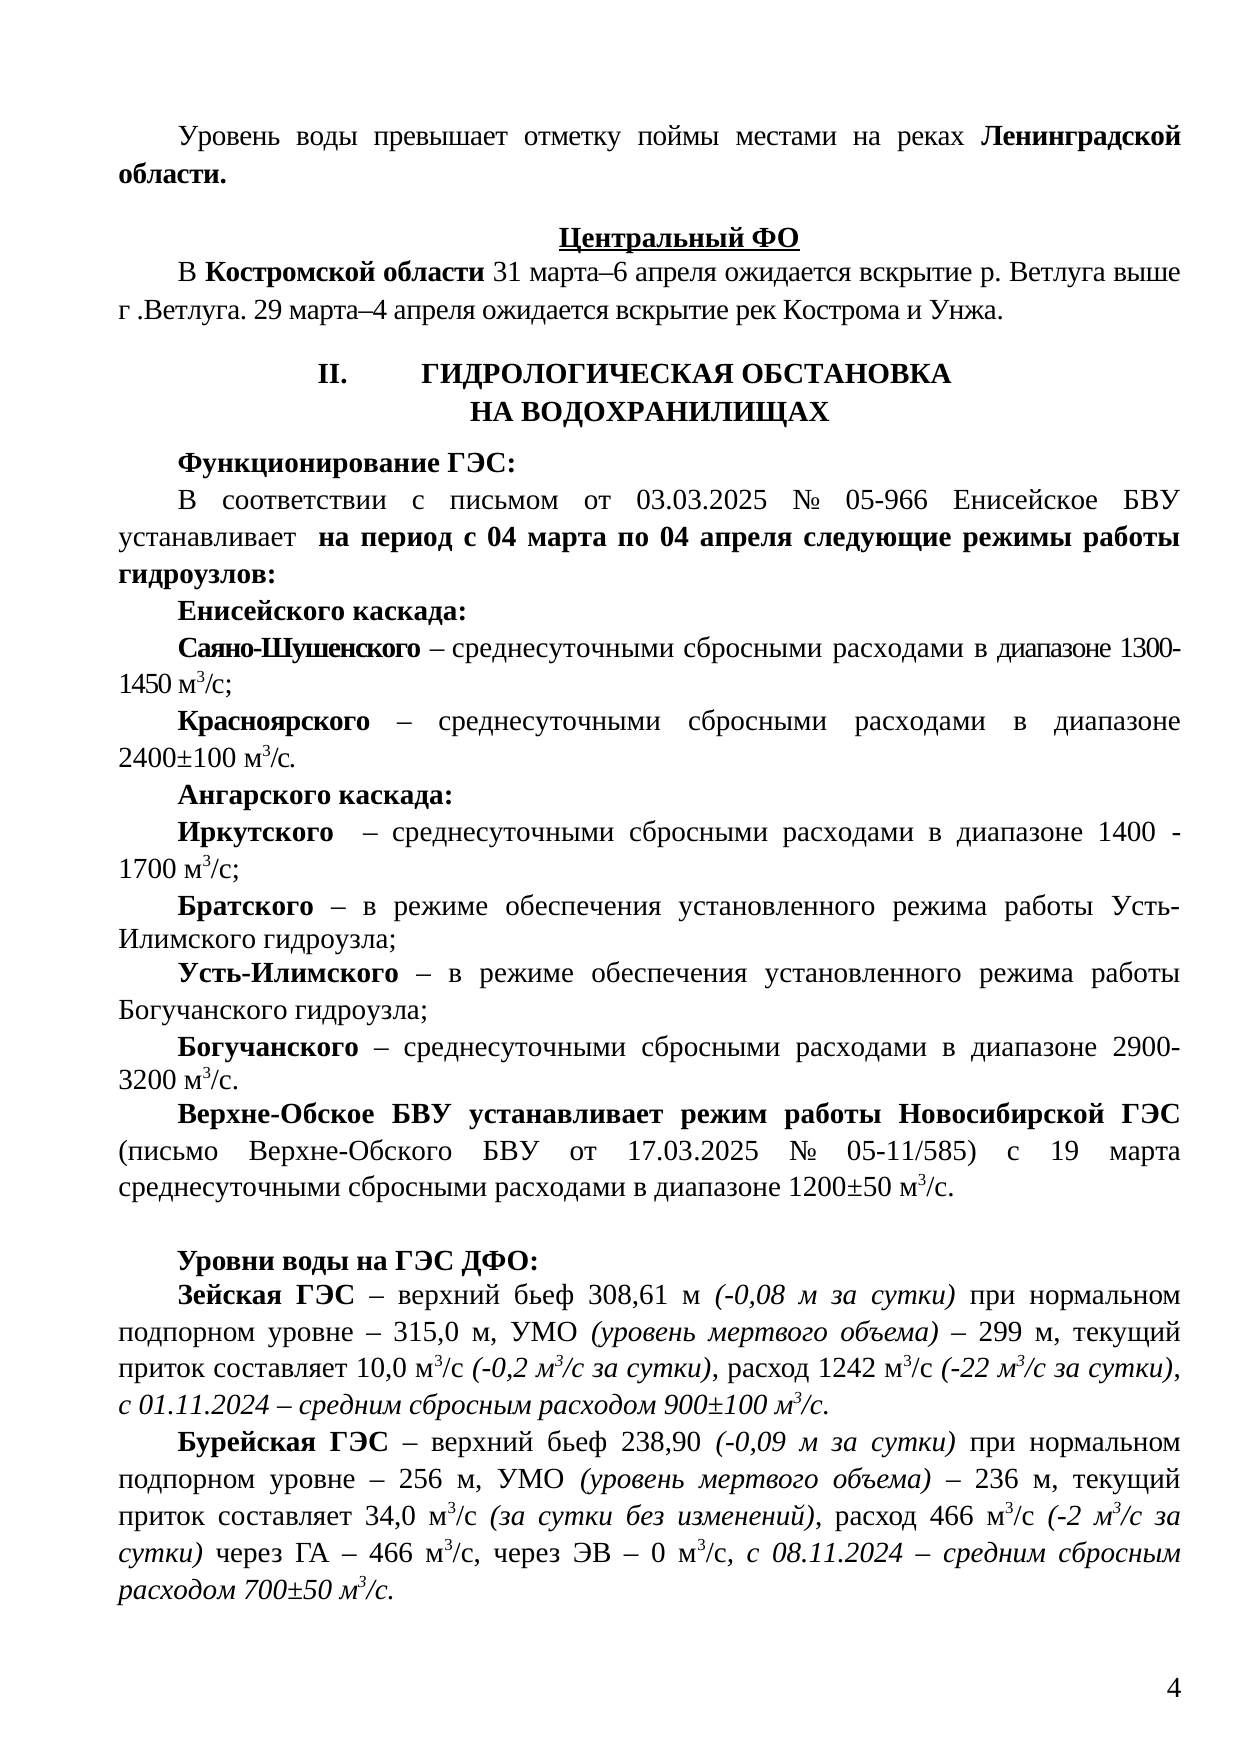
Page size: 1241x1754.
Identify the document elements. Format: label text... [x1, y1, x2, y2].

text Иркутского – среднесуточными сбросными расходами в диапазоне 1400 - 1700 м3/с; [118, 814, 1181, 884]
list В Костромской области 31 марта–6 апреля ожидается вскрытие р. Ветлуга выше г .Ветлуга. 29 марта–4 апреля ожидается вскрытие рек Кострома и Унжа. [118, 254, 1181, 326]
text Зейская ГЭС – верхний бьеф 308,61 м (-0,08 м за сутки) при нормальном подпорном уровне – 315,0 м, УМО (уровень мертвого объема) – 299 м, текущий приток составляет 10,0 м3/с (-0,2 м3/с за сутки), расход 1242 м3/с (-22 м3/с за сутки), с 01.11.2024 – средним сбросным расходом 900±100 м3/с. [118, 1277, 1181, 1421]
list Центральный ФО [118, 220, 1181, 254]
text В соответствии с письмом от 03.03.2025 № 05-966 Енисейское БВУ устанавливает на период с 04 марта по 04 апреля следующие режимы работы гидроузлов: [118, 482, 1181, 589]
text Бурейская ГЭС – верхний бьеф 238,90 (-0,09 м за сутки) при нормальном подпорном уровне – 256 м, УМО (уровень мертвого объема) – 236 м, текущий приток составляет 34,0 м3/с (за сутки без изменений), расход 466 м3/с (-2 м3/с за сутки) через ГА – 466 м3/с, через ЭВ – 0 м3/с, с 08.11.2024 – средним сбросным расходом 700±50 м3/с. [118, 1424, 1181, 1605]
text Братского – в режиме обеспечения установленного режима работы Усть-Илимского гидроузла; [118, 888, 1181, 955]
text Усть-Илимского – в режиме обеспечения установленного режима работы Богучанского гидроузла; [118, 955, 1181, 1025]
text Верхне-Обское БВУ устанавливает режим работы Новосибирской ГЭС (письмо Верхне-Обского БВУ от 17.03.2025 № 05-11/585) с 19 марта среднесуточными сбросными расходами в диапазоне 1200±50 м3/с. [118, 1096, 1181, 1203]
text Красноярского – среднесуточными сбросными расходами в диапазоне 2400±100 м3/с. [118, 703, 1181, 774]
text Ангарского каскада: [118, 777, 1181, 811]
list Богучанского – среднесуточными сбросными расходами в диапазоне 2900-3200 м3/с. [118, 1029, 1181, 1096]
list Уровень воды превышает отметку поймы местами на реках Ленинградской области. [118, 118, 1181, 190]
text Уровни воды на ГЭС ДФО: [118, 1243, 1181, 1277]
text Енисейского каскада: [118, 593, 1181, 626]
text Саяно-Шушенского – среднесуточными сбросными расходами в диапазоне 1300-1450 м3/с; [118, 630, 1181, 700]
subtitle ГИДРОЛОГИЧЕСКАЯ ОБСТАНОВКА НА ВОДОХРАНИЛИЩАХ [118, 356, 1181, 428]
text Функционирование ГЭС: [118, 445, 1181, 479]
